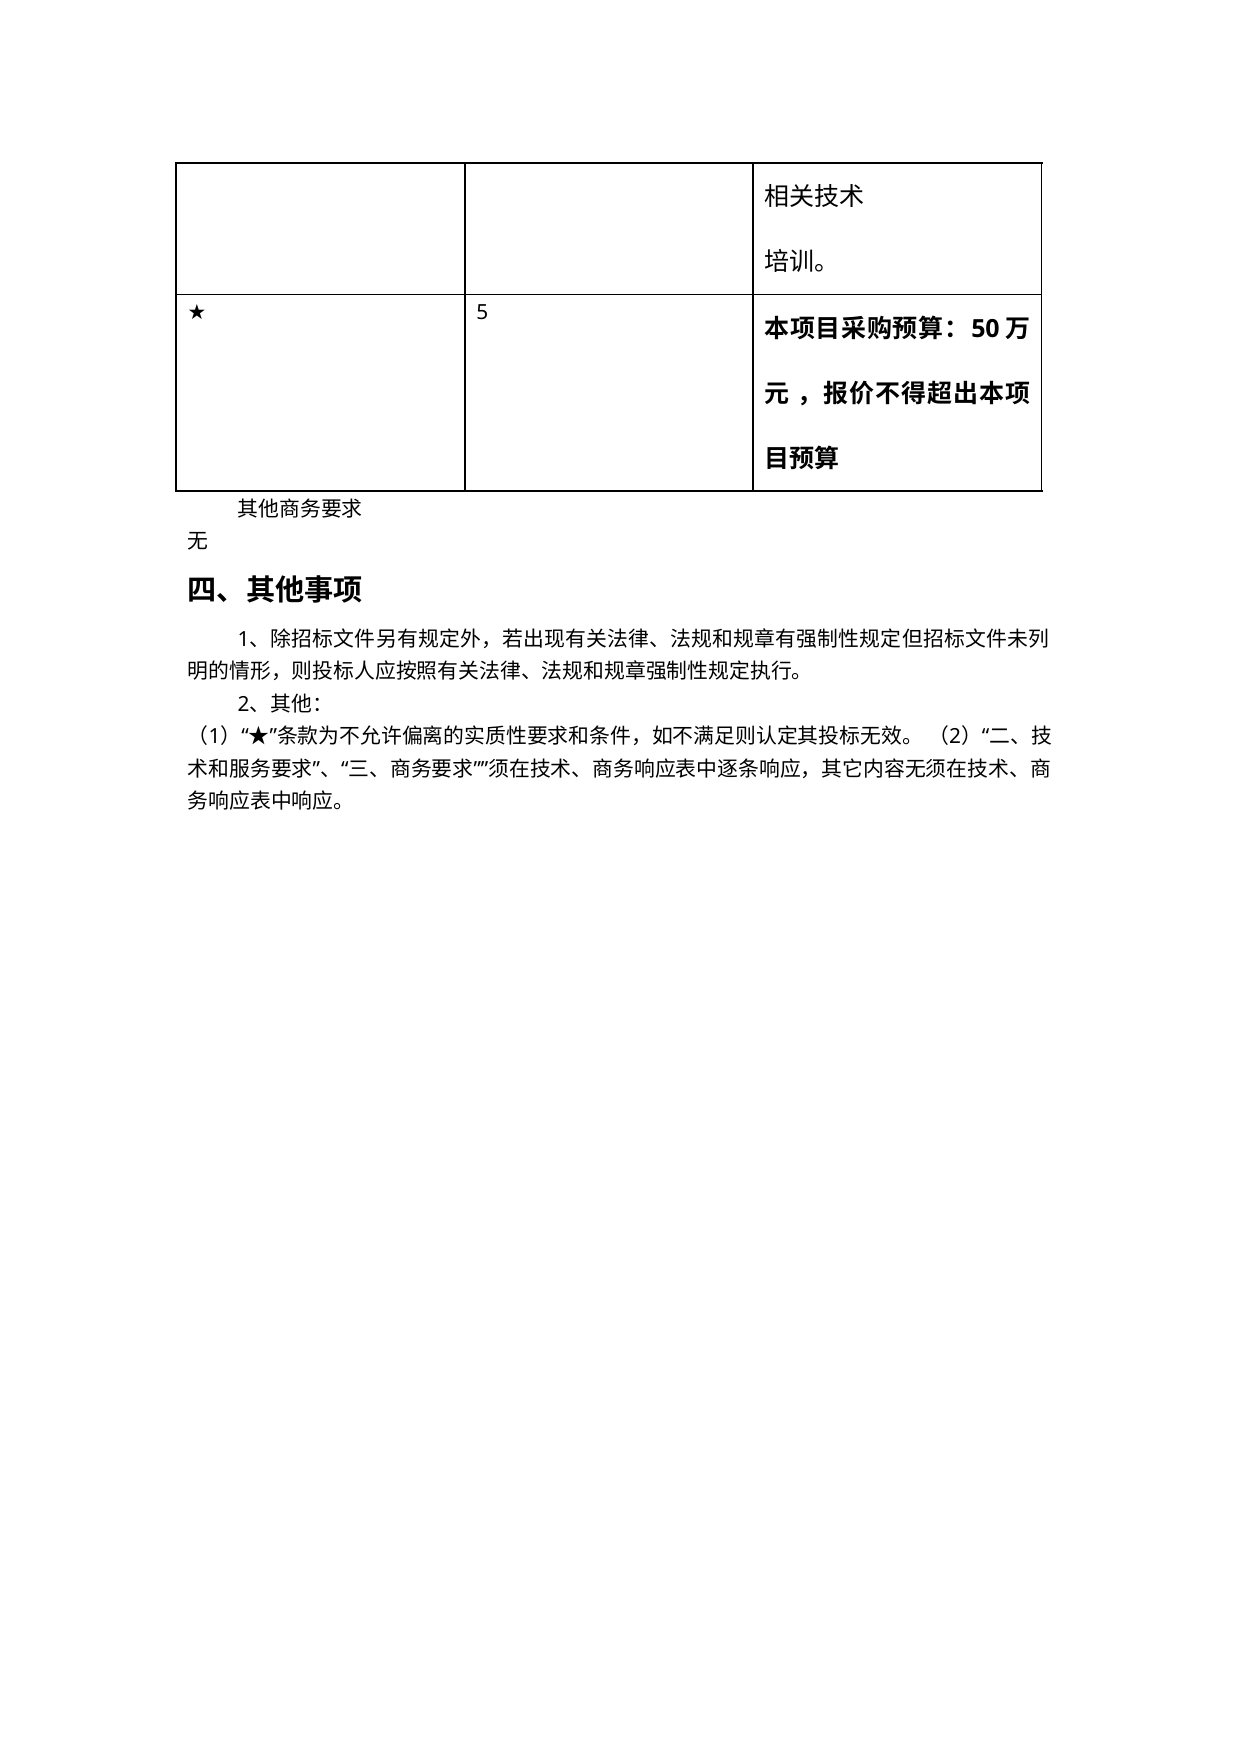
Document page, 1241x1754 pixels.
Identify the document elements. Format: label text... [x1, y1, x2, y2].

table_cell 5 [466, 295, 752, 490]
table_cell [754, 164, 1041, 293]
table_cell 本项目采购预算：50万元 ，报价不得超出本项目预算 [754, 295, 1041, 490]
table_cell ★ [177, 295, 464, 490]
text 1、除招标文件另有规定外，若出现有关法律、法规和规章有强制性规定但招标文件未列明的情形，则投标人应按照有关法律、法规和规章强制性规定执行。 [187, 622, 1053, 687]
table_cell 4 [466, 164, 752, 293]
text 2、其他： [187, 687, 1053, 719]
text （1）“★”条款为不允许偏离的实质性要求和条件，如不满足则认定其投标无效。 （2）“二、技术和服务要求”、“三、商务要求””须在技术、商务响应表中逐条响应，其它内容无须在技术、商务响应表中响应。 [187, 719, 1053, 817]
text 无 [187, 524, 1053, 557]
text 其他商务要求 [187, 492, 1053, 524]
text 四、其他事项 [187, 557, 1053, 622]
table_cell ★ [177, 164, 464, 293]
